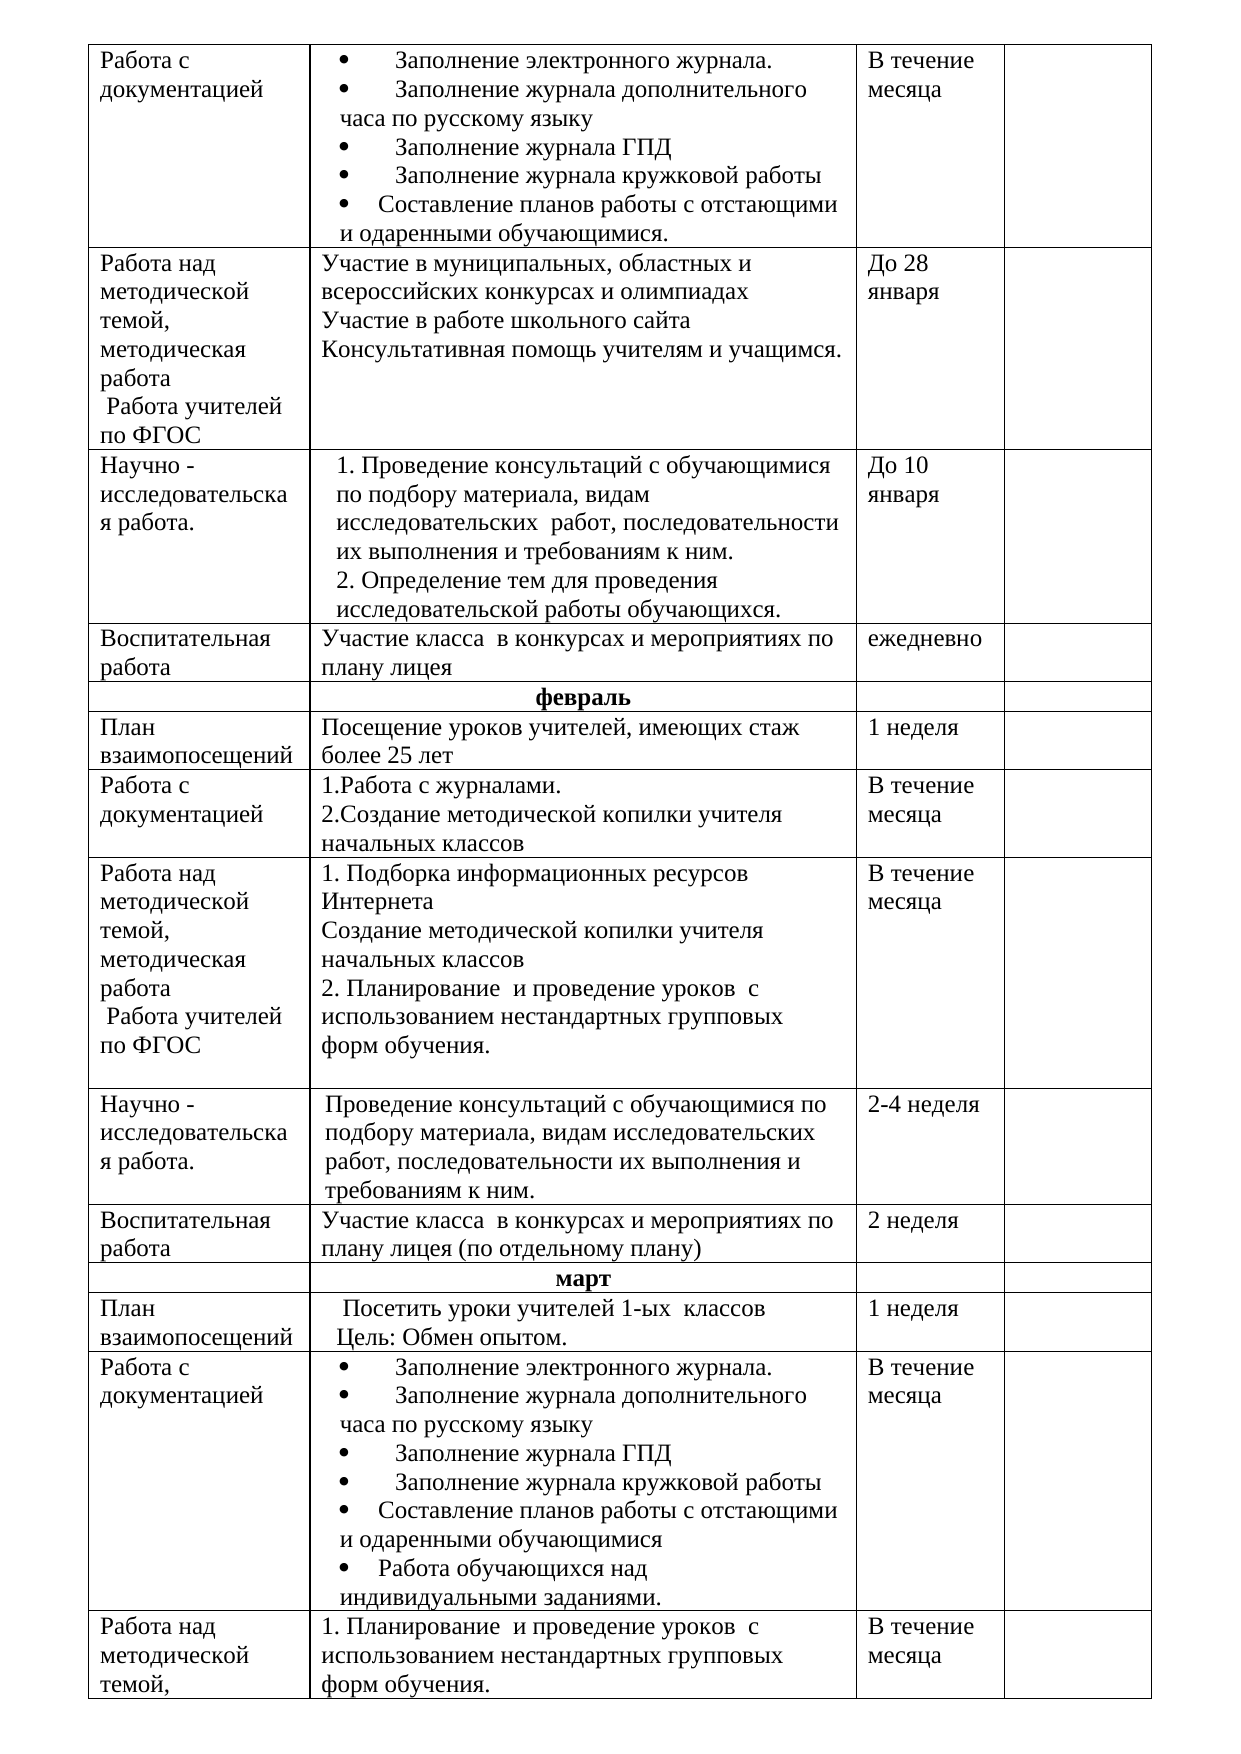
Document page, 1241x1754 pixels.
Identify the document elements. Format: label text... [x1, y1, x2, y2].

table_cell Посетить уроки учителей 1-ых классов Цель: Обмен опытом. [311, 1293, 856, 1351]
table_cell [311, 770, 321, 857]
table_cell Работа с документацией [89, 770, 309, 857]
table_cell [1005, 1089, 1151, 1204]
table_cell [89, 1263, 309, 1292]
table_cell План взаимопосещений [89, 712, 309, 769]
table_cell [1005, 1263, 1151, 1292]
table_cell [1005, 1205, 1151, 1262]
table_cell Посещение уроков учителей, имеющих стаж более 25 лет [311, 712, 856, 769]
table_cell [1005, 1352, 1151, 1610]
table_cell Заполнение электронного журнала. Заполнение журнала дополнительного часа по русскому языку Заполнение журнала ГПД Заполнение журнала кружковой работы Составление планов работы с отстающими и одаренными обучающимися Работа обучающихся над индивидуальными заданиями. [311, 1352, 856, 1610]
table_cell В течение месяца [857, 1611, 1004, 1698]
table_cell Научно - исследовательская работа. [89, 450, 309, 622]
table_cell [1005, 624, 1151, 681]
table_cell Работа с документацией [89, 1352, 309, 1610]
table_cell [89, 682, 309, 711]
table_cell [1005, 712, 1151, 769]
table_cell Участие класса в конкурсах и мероприятиях по плану лицея [311, 624, 856, 681]
table_cell [1005, 1293, 1151, 1351]
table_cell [311, 1611, 856, 1698]
table_cell Работа над методической темой, методическая работа Работа учителей по ФГОС [89, 858, 309, 1088]
table_cell март [311, 1263, 856, 1292]
table_cell Воспитательная работа [89, 1205, 309, 1262]
table_cell До 28 января [857, 248, 1004, 449]
table_cell В течение месяца [857, 770, 1004, 857]
table_cell До 10 января [857, 450, 1004, 622]
table_cell 1.Работа с журналами. 2.Создание методической копилки учителя начальных классов [524, 770, 856, 857]
table_cell ежедневно [857, 624, 1004, 681]
table_cell Участие в муниципальных, областных и всероссийских конкурсах и олимпиадах Участие в работе школьного сайта Консультативная помощь учителям и учащимся. [311, 248, 856, 449]
table_cell 1 неделя [857, 712, 1004, 769]
table_cell План взаимопосещений [89, 1293, 309, 1351]
table_cell Воспитательная работа [89, 624, 309, 681]
table_cell 1. Подборка информационных ресурсов Интернета Создание методической копилки учителя начальных классов 2. Планирование и проведение уроков с использованием нестандартных групповых форм обучения. [311, 858, 856, 1088]
table_cell Заполнение электронного журнала. Заполнение журнала дополнительного часа по русскому языку Заполнение журнала ГПД Заполнение журнала кружковой работы Составление планов работы с отстающими и одаренными обучающимися. [311, 45, 856, 247]
table_cell [1005, 248, 1151, 449]
table_cell Участие класса в конкурсах и мероприятиях по плану лицея (по отдельному плану) [311, 1205, 856, 1262]
table_cell 2 неделя [857, 1205, 1004, 1262]
table_cell 1 неделя [857, 1293, 1004, 1351]
table_cell [1005, 858, 1151, 1088]
table_cell Работа с документацией [89, 45, 309, 247]
table_cell [1005, 45, 1151, 247]
table_cell [1005, 682, 1151, 711]
table_cell Работа над методической темой, методическая работа Работа учителей по ФГОС [89, 248, 309, 449]
table_cell [857, 1263, 1004, 1292]
table_cell [1005, 450, 1151, 622]
table_cell [857, 682, 1004, 711]
table_cell [1005, 770, 1151, 857]
table_cell В течение месяца [857, 858, 1004, 1088]
table_cell [1005, 1611, 1151, 1698]
table_cell 2-4 неделя [857, 1089, 1004, 1204]
table_cell Проведение консультаций с обучающимися по подбору материала, видам исследовательских работ, последовательности их выполнения и требованиям к ним. [311, 1089, 856, 1204]
table_cell В течение месяца [857, 45, 1004, 247]
table_cell Научно - исследовательская работа. [89, 1089, 309, 1204]
table_cell февраль [311, 682, 856, 711]
table_cell В течение месяца [857, 1352, 1004, 1610]
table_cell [89, 1611, 309, 1698]
